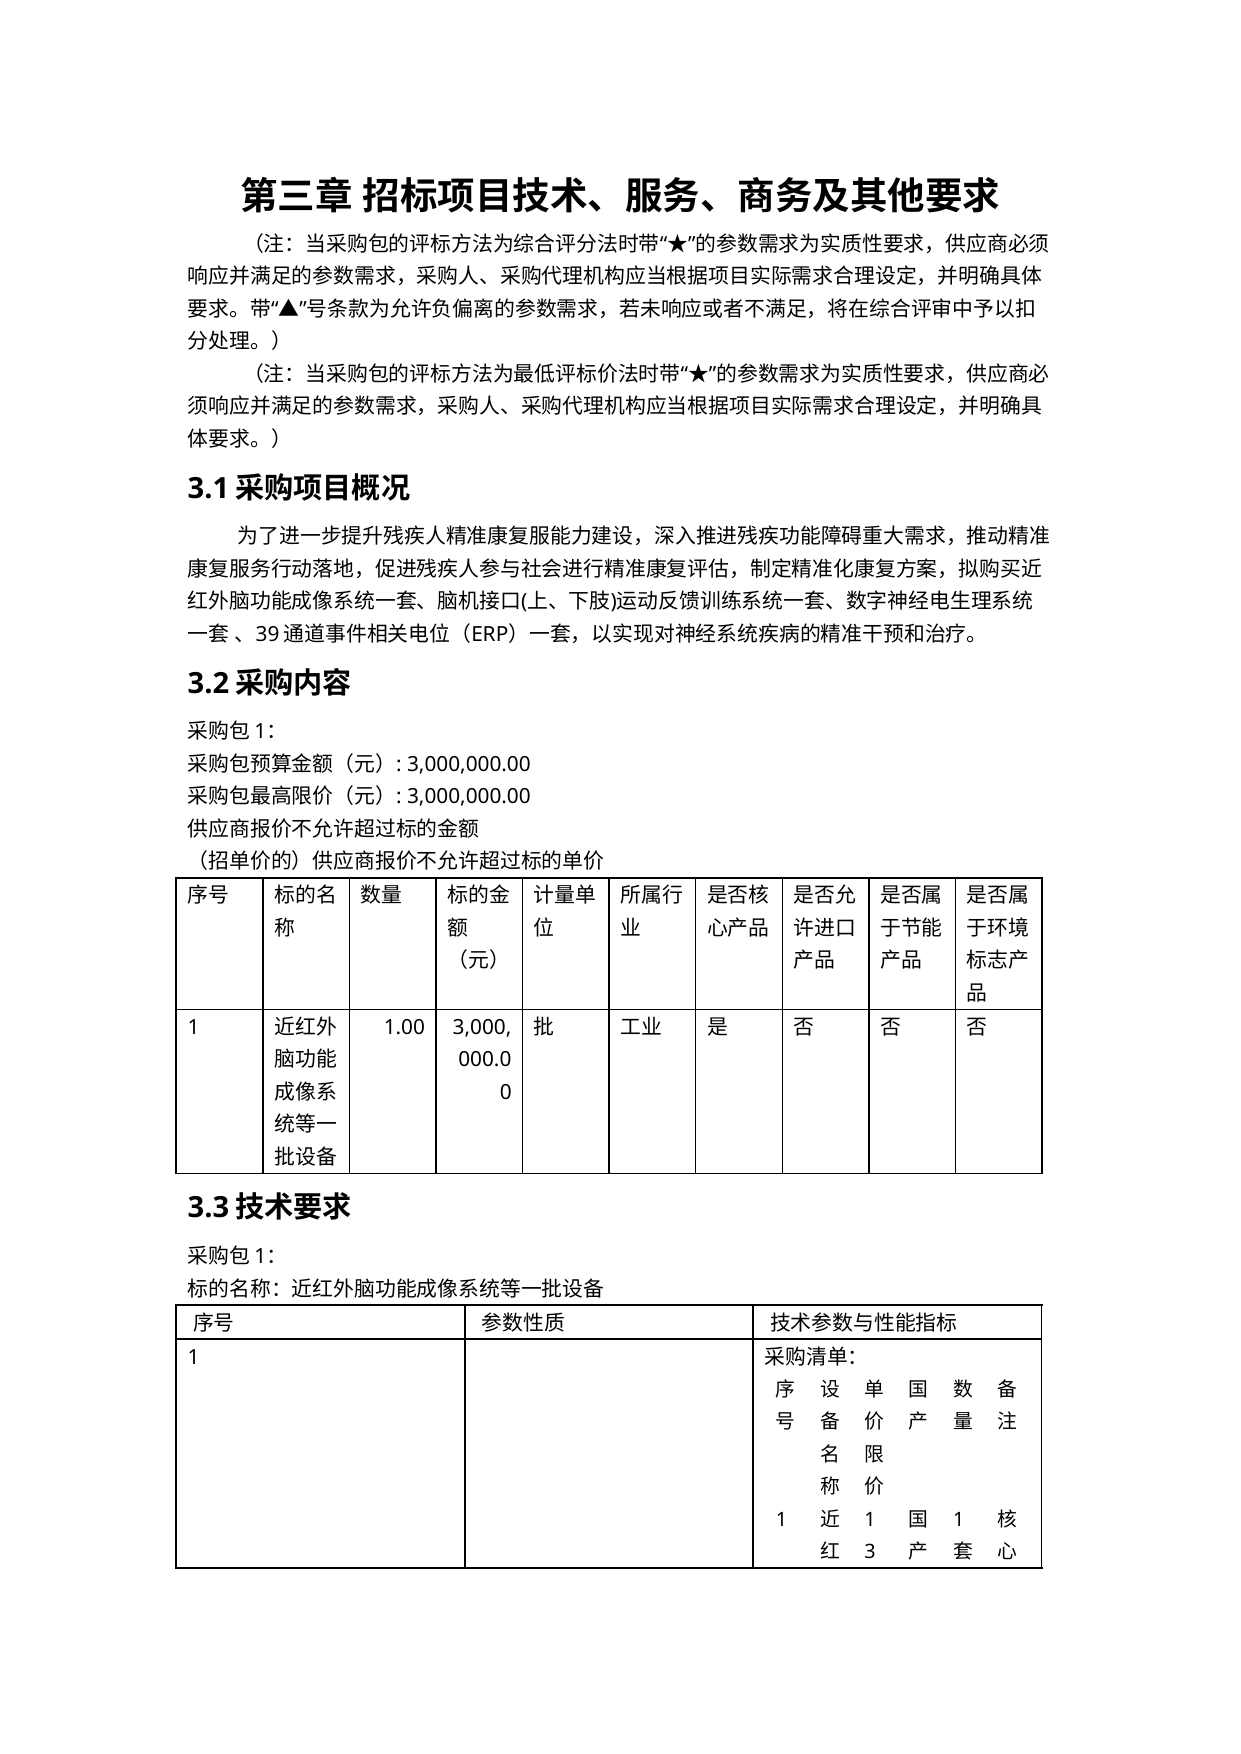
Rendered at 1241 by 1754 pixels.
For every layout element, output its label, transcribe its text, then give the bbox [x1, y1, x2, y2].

table_cell 1.00 [350, 1010, 435, 1173]
text 第三章 招标项目技术、服务、商务及其他要求 [187, 162, 1053, 227]
text 采购包1： [187, 714, 1053, 747]
text 为了进一步提升残疾人精准康复服能力建设，深入推进残疾功能障碍重大需求，推动精准康复服务行动落地，促进残疾人参与社会进行精准康复评估，制定精准化康复方案，拟购买近红外脑功能成像系统一套、脑机接口(上、下肢)运动反馈训练系统一套、数字神经电生理系统一套 、39通道事件相关电位（ERP）一套，以实现对神经系统疾病的精准干预和治疗。 [187, 519, 1053, 649]
text 标的名称：近红外脑功能成像系统等一批设备 [187, 1272, 1053, 1304]
text 采购包1： [187, 1239, 1053, 1272]
text 3.3技术要求 [187, 1174, 1053, 1239]
table_header 是否核心产品 [696, 879, 782, 1008]
text （招单价的）供应商报价不允许超过标的单价 [187, 844, 1053, 877]
text （注：当采购包的评标方法为综合评分法时带“★”的参数需求为实质性要求，供应商必须响应并满足的参数需求，采购人、采购代理机构应当根据项目实际需求合理设定，并明确具体要求。带“▲”号条款为允许负偏离的参数需求，若未响应或者不满足，将在综合评审中予以扣分处理。） [187, 227, 1053, 357]
table_cell 否 [956, 1010, 1041, 1173]
table_cell [466, 1340, 752, 1567]
table_cell 批 [523, 1010, 608, 1173]
text 3.1采购项目概况 [187, 454, 1053, 519]
table_header 技术参数与性能指标 [754, 1306, 1041, 1338]
table_header 是否允许进口产品 [783, 879, 868, 1008]
table_header 序号 [177, 879, 262, 1008]
table_cell 否 [870, 1010, 955, 1173]
table_header 所属行业 [610, 879, 695, 1008]
table_cell 否 [783, 1010, 868, 1173]
table_header 标的名称 [264, 879, 349, 1008]
text （注：当采购包的评标方法为最低评标价法时带“★”的参数需求为实质性要求，供应商必须响应并满足的参数需求，采购人、采购代理机构应当根据项目实际需求合理设定，并明确具体要求。） [187, 357, 1053, 454]
text 3.2采购内容 [187, 649, 1053, 714]
table_header 计量单位 [523, 879, 608, 1008]
table_cell 采购清单： [754, 1340, 1041, 1567]
table_header 是否属于环境标志产品 [956, 879, 1041, 1008]
table_cell 1 [177, 1340, 464, 1567]
text 采购包预算金额（元）: 3,000,000.00 [187, 747, 1053, 779]
table_header 是否属于节能产品 [870, 879, 955, 1008]
text 采购包最高限价（元）: 3,000,000.00 [187, 779, 1053, 812]
text 供应商报价不允许超过标的金额 [187, 812, 1053, 844]
table_cell 1 [177, 1010, 262, 1173]
table_header 标的金额 （元） [437, 879, 522, 1008]
table_header 参数性质 [466, 1306, 752, 1338]
table_cell 是 [696, 1010, 782, 1173]
table_cell 工业 [610, 1010, 695, 1173]
table_header 数量 [350, 879, 435, 1008]
table_cell 3,000,000.00 [437, 1010, 522, 1173]
table_header 序号 [177, 1306, 464, 1338]
table_cell 近红外脑功能成像系统等一批设备 [264, 1010, 349, 1173]
